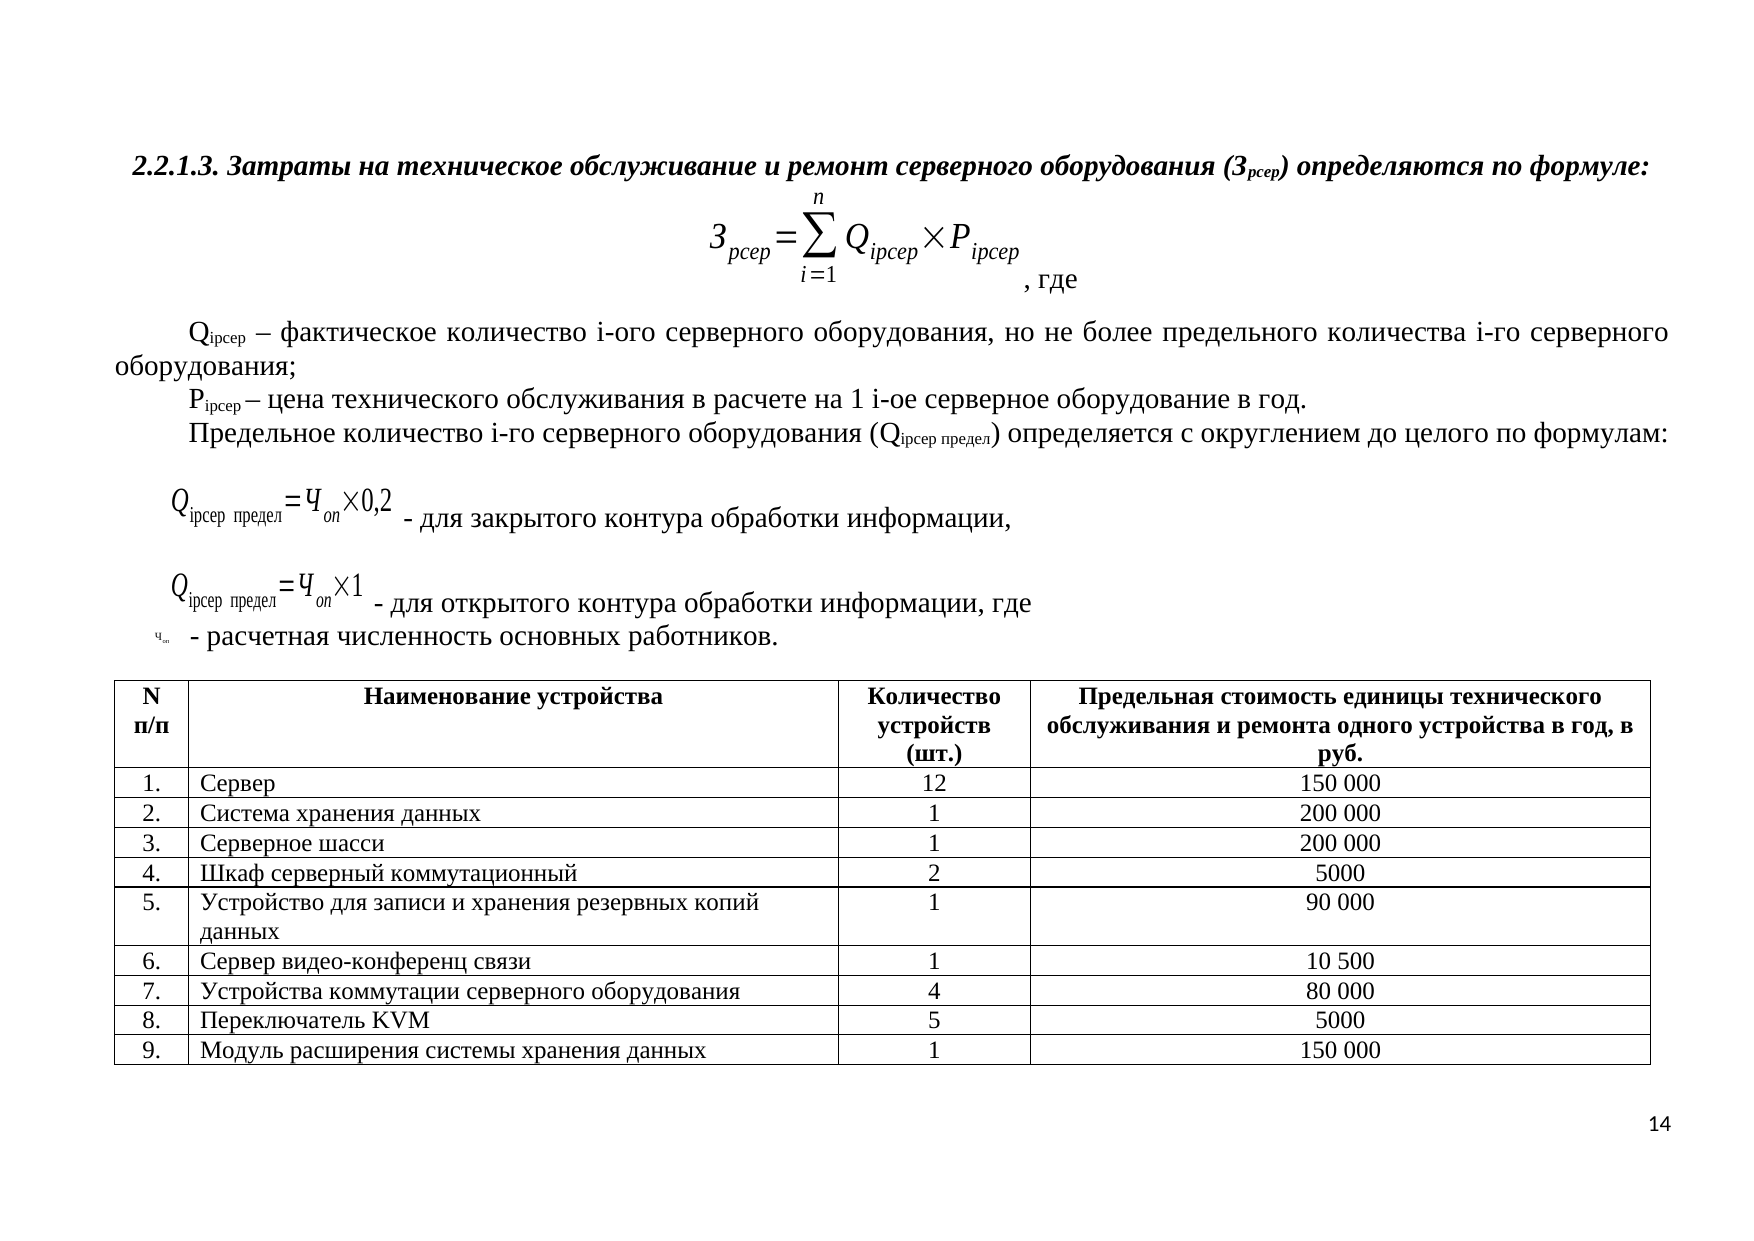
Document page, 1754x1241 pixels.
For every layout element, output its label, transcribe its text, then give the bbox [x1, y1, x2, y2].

table_cell 5. [115, 888, 188, 945]
table_cell Сервер видео-конференц связи [189, 946, 838, 975]
text , где [114, 184, 1671, 295]
table_cell 2 [839, 858, 1030, 886]
table_cell 150 000 [1031, 768, 1650, 797]
text - для открытого контура обработки информации, где [114, 567, 1671, 618]
table_cell 1 [839, 828, 1030, 857]
subtitle 2.2.1.3. Затраты на техническое обслуживание и ремонт серверного оборудования (Зрсер) определяются по формуле: [114, 148, 1671, 181]
text Предельное количество i-го серверного оборудования (Qiрсер предел) определяется с округлением до целого по формулам: [114, 415, 1671, 448]
table_cell Модуль расширения системы хранения данных [189, 1035, 838, 1064]
table_cell 5000 [1031, 1006, 1650, 1034]
table_cell 1 [839, 946, 1030, 975]
table_cell Система хранения данных [189, 798, 838, 827]
table_cell 5000 [1031, 858, 1650, 886]
table_cell 200 000 [1031, 828, 1650, 857]
table_cell 9. [115, 1035, 188, 1064]
table_cell Сервер [189, 768, 838, 797]
table_cell 5 [839, 1006, 1030, 1034]
text Pipcep – цена технического обслуживания в расчете на 1 i-ое серверное оборудование в год. [114, 381, 1671, 415]
table_header N п/п [115, 681, 188, 767]
table_cell 1 [839, 1035, 1030, 1064]
table_cell 3. [115, 828, 188, 857]
table_cell 200 000 [1031, 798, 1650, 827]
table_cell 90 000 [1031, 888, 1650, 945]
table_cell Серверное шасси [189, 828, 838, 857]
table_cell 12 [839, 768, 1030, 797]
list - расчетная численность основных работников. [152, 618, 1671, 652]
table_cell Шкаф серверный коммутационный [189, 858, 838, 886]
table_header Количество устройств (шт.) [839, 681, 1030, 767]
table_header Предельная стоимость единицы технического обслуживания и ремонта одного устройства в год, в руб. [1031, 681, 1650, 767]
table_cell 1 [839, 798, 1030, 827]
table_cell 2. [115, 798, 188, 827]
table_cell 6. [115, 946, 188, 975]
table_cell Переключатель KVM [189, 1006, 838, 1034]
table_cell 7. [115, 976, 188, 1004]
table_header Наименование устройства [189, 681, 838, 767]
table_cell Устройства коммутации серверного оборудования [189, 976, 838, 1004]
table_cell 10 500 [1031, 946, 1650, 975]
text - для закрытого контура обработки информации, [114, 482, 1671, 533]
table_cell 4. [115, 858, 188, 886]
table_cell 4 [839, 976, 1030, 1004]
table_cell 8. [115, 1006, 188, 1034]
table_cell 150 000 [1031, 1035, 1650, 1064]
table_cell 1 [839, 888, 1030, 945]
table_cell 1. [115, 768, 188, 797]
table_cell 80 000 [1031, 976, 1650, 1004]
table_cell Устройство для записи и хранения резервных копий данных [189, 888, 838, 945]
text Qipcep – фактическое количество i-ого серверного оборудования, но не более предельного количества i-го серверного оборудования; [114, 314, 1671, 381]
